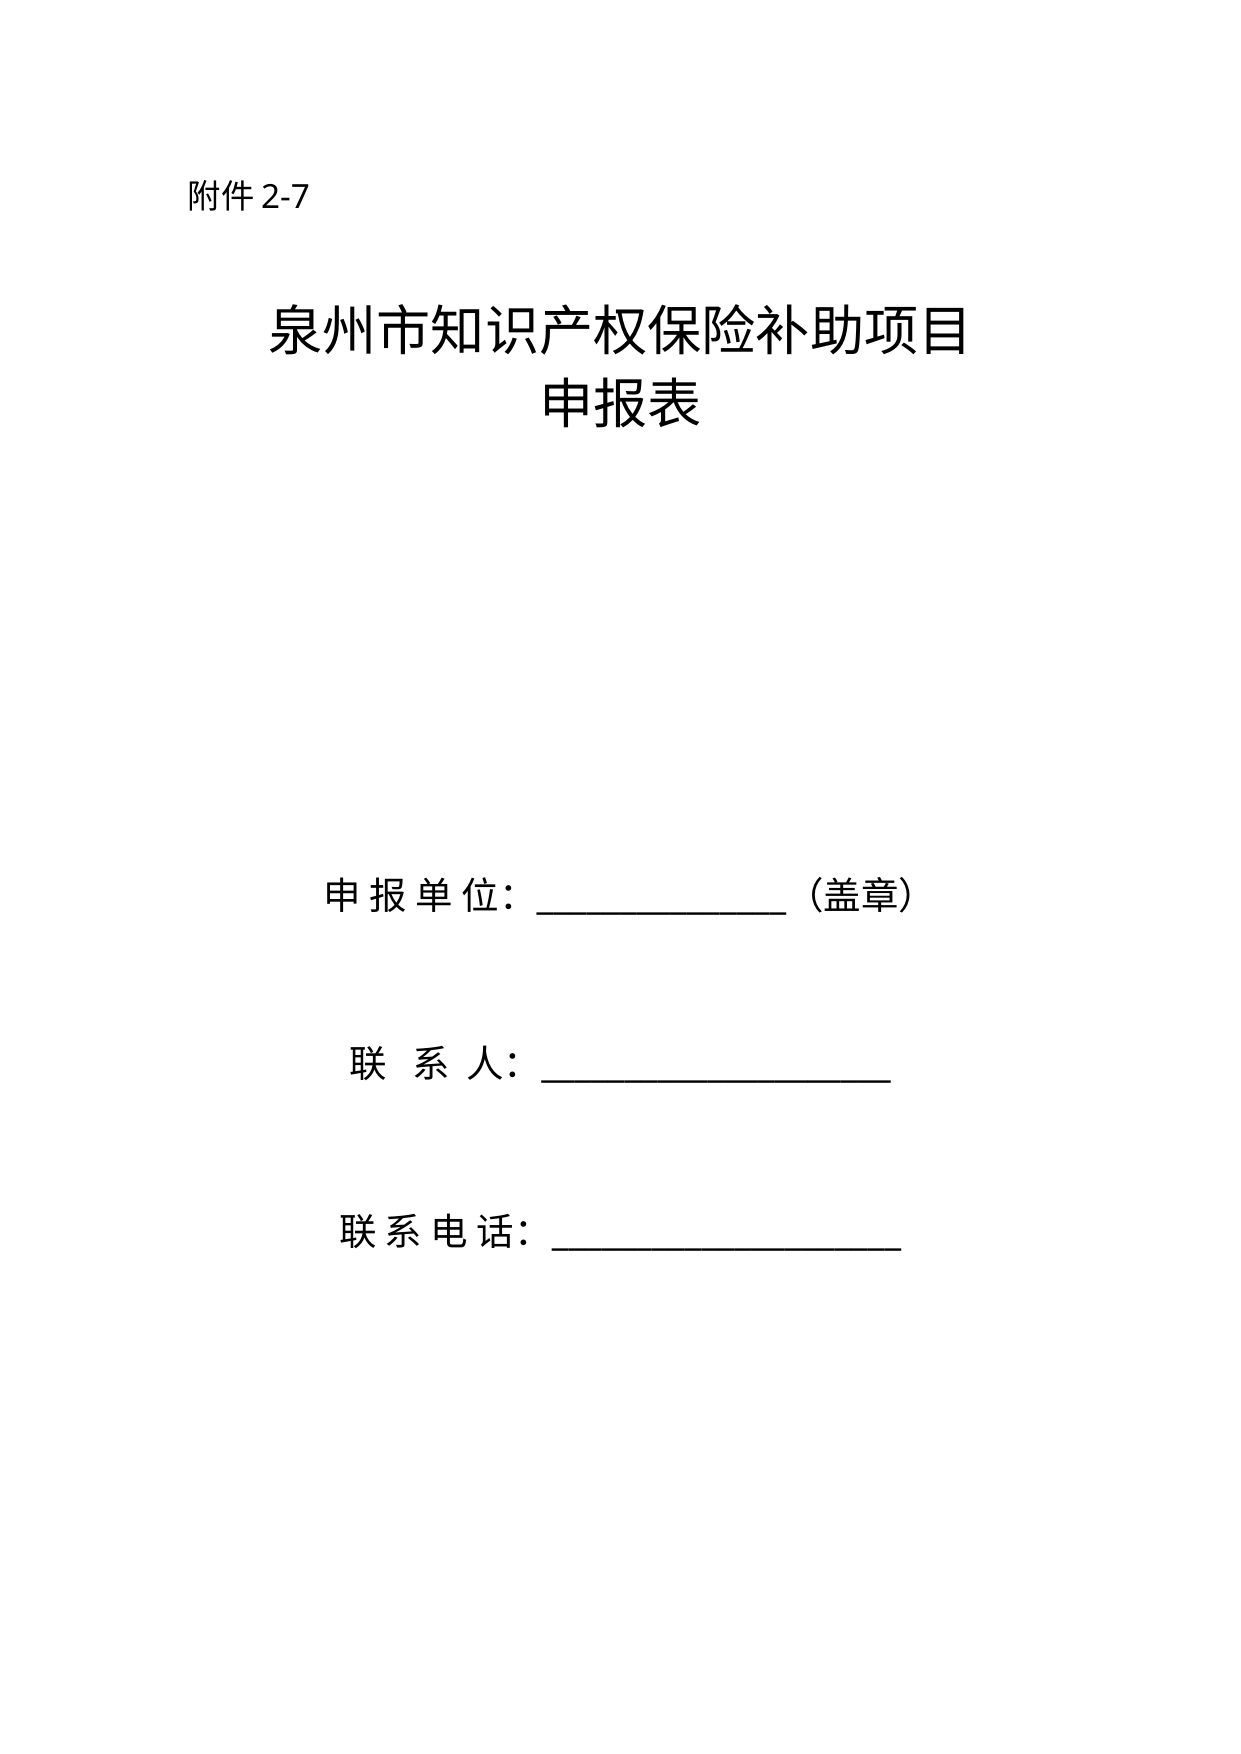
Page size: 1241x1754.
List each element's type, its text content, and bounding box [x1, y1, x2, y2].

text 申报表 [187, 365, 1053, 438]
text 附件2-7 [187, 162, 1053, 227]
text 泉州市知识产权保险补助项目 [187, 292, 1053, 365]
text 联 系 人：_____________________ [187, 1028, 1053, 1093]
text 联 系 电 话：_____________________ [187, 1197, 1053, 1262]
text 申 报 单 位：_______________（盖章） [187, 860, 1053, 925]
